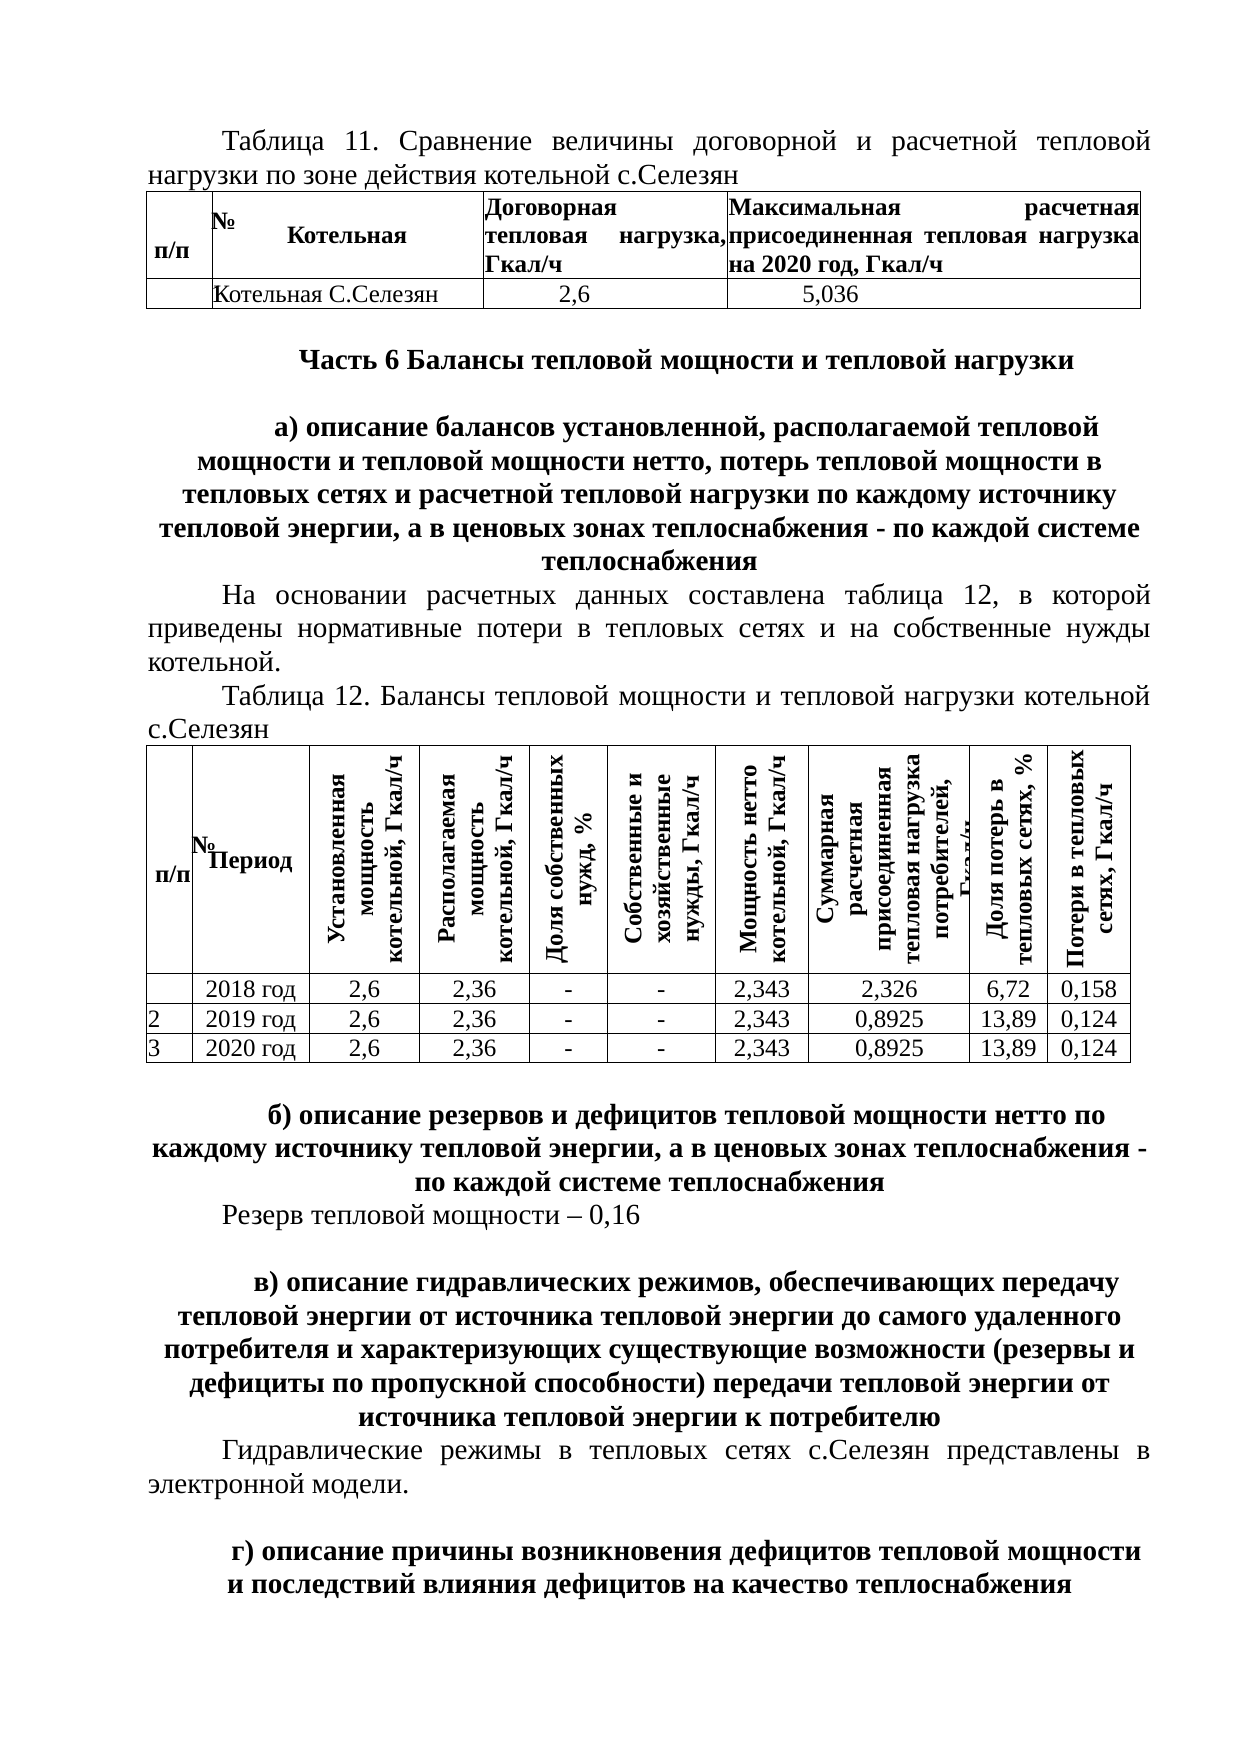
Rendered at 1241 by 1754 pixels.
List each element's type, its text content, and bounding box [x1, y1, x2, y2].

table_header Суммарная расчетная присоединенная тепловая нагрузка потребителей, Гкал/ч [809, 746, 969, 973]
text Резерв тепловой мощности – 0,16 [148, 1197, 1152, 1231]
text б) описание резервов и дефицитов тепловой мощности нетто по каждому источнику тепловой энергии, а в ценовых зонах теплоснабжения - по каждой системе теплоснабжения [148, 1097, 1152, 1197]
table_cell - [530, 1004, 607, 1032]
table_cell 2,326 [809, 974, 969, 1003]
table_header Доля потерь в тепловых сетях, % [970, 746, 1047, 973]
table_cell 2,343 [716, 1034, 808, 1062]
table_cell 13,89 [970, 1004, 1047, 1032]
table_cell 2018 год [193, 974, 309, 1003]
table_cell 13,89 [970, 1034, 1047, 1062]
table_header Максимальная расчетная присоединенная тепловая нагрузка на 2020 год, Гкал/ч [728, 192, 1140, 278]
table_cell 0,8925 [809, 1034, 969, 1062]
text Часть 6 Балансы тепловой мощности и тепловой нагрузки [148, 342, 1152, 376]
table_cell 6,72 [970, 974, 1047, 1003]
table_cell 2,343 [716, 974, 808, 1003]
text Таблица 12. Балансы тепловой мощности и тепловой нагрузки котельной с.Селезян [148, 678, 1152, 745]
table_cell - [530, 1034, 607, 1062]
table_header Располагаемая мощность котельной, Гкал/ч [420, 746, 529, 973]
table_cell - [608, 974, 715, 1003]
table_cell 2,6 [310, 1004, 419, 1032]
table_cell 2,343 [716, 1004, 808, 1032]
table_cell 0,124 [1048, 1034, 1130, 1062]
table_cell - [608, 1004, 715, 1032]
table_cell - [530, 974, 607, 1003]
table_cell 0,8925 [809, 1004, 969, 1032]
text г) описание причины возникновения дефицитов тепловой мощности и последствий влияния дефицитов на качество теплоснабжения [148, 1533, 1152, 1600]
table_cell 2020 год [193, 1034, 309, 1062]
table_cell - [608, 1034, 715, 1062]
table_cell 0,158 [1048, 974, 1130, 1003]
table_cell 2,36 [420, 1034, 529, 1062]
table_header Период [193, 746, 309, 973]
table_cell 2,6 [310, 974, 419, 1003]
table_cell 2 [147, 1004, 192, 1032]
table_header № п/п [147, 746, 192, 973]
table_cell 2,6 [484, 279, 727, 308]
table_cell Котельная С.Селезян [213, 279, 483, 308]
table_cell 1 [147, 974, 192, 1003]
table_cell 2019 год [193, 1004, 309, 1032]
text Таблица 11. Сравнение величины договорной и расчетной тепловой нагрузки по зоне действия котельной с.Селезян [148, 123, 1152, 191]
table_header Договорная тепловая нагрузка, Гкал/ч [484, 192, 727, 278]
text в) описание гидравлических режимов, обеспечивающих передачу тепловой энергии от источника тепловой энергии до самого удаленного потребителя и характеризующих существующие возможности (резервы и дефициты по пропускной способности) передачи тепловой энергии от источника тепловой энергии к потребителю [148, 1264, 1152, 1432]
table_cell 2,6 [310, 1034, 419, 1062]
text а) описание балансов установленной, располагаемой тепловой мощности и тепловой мощности нетто, потерь тепловой мощности в тепловых сетях и расчетной тепловой нагрузки по каждому источнику тепловой энергии, а в ценовых зонах теплоснабжения - по каждой системе теплоснабжения [148, 409, 1152, 577]
table_cell 3 [147, 1034, 192, 1062]
table_header Потери в тепловых сетях, Гкал/ч [1048, 746, 1130, 973]
table_cell 0,124 [1048, 1004, 1130, 1032]
table_header Котельная [213, 192, 483, 278]
table_header Доля собственных нужд, % [530, 746, 607, 973]
text На основании расчетных данных составлена таблица 12, в которой приведены нормативные потери в тепловых сетях и на собственные нужды котельной. [148, 577, 1152, 678]
table_header № п/п [147, 192, 212, 278]
table_cell 2,36 [420, 974, 529, 1003]
table_header Собственные и хозяйственные нужды, Гкал/ч [608, 746, 715, 973]
table_cell 2,36 [420, 1004, 529, 1032]
table_header Установленная мощность котельной, Гкал/ч [310, 746, 419, 973]
table_cell 5,036 [728, 279, 1140, 308]
table_header Мощность нетто котельной, Гкал/ч [716, 746, 808, 973]
table_cell 1 [147, 279, 212, 308]
text Гидравлические режимы в тепловых сетях с.Селезян представлены в электронной модели. [148, 1432, 1152, 1499]
